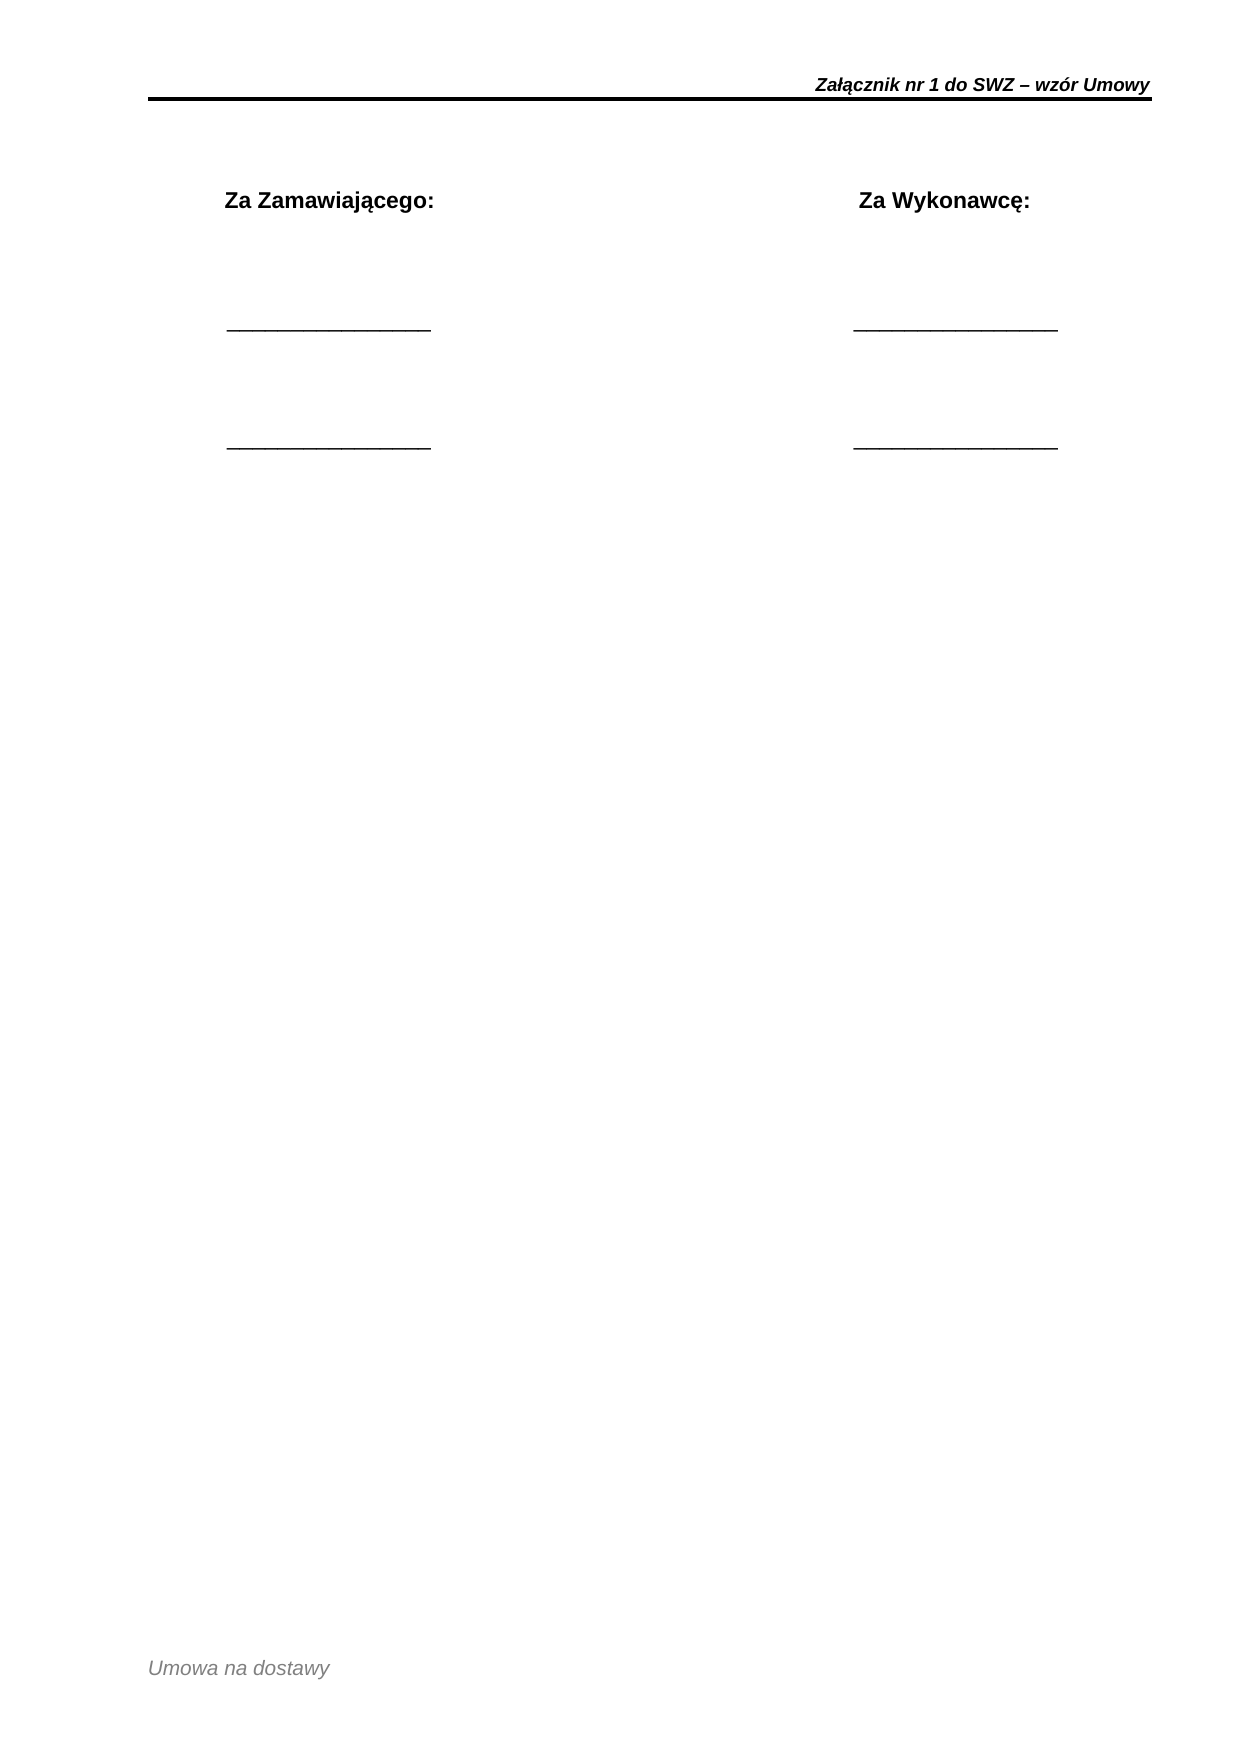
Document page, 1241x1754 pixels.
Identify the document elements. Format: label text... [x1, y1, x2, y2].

text ________________ ________________ [133, 424, 1152, 450]
text Za Zamawiającego: Za Wykonawcę: [103, 187, 1152, 213]
text ________________ ________________ [133, 306, 1152, 332]
